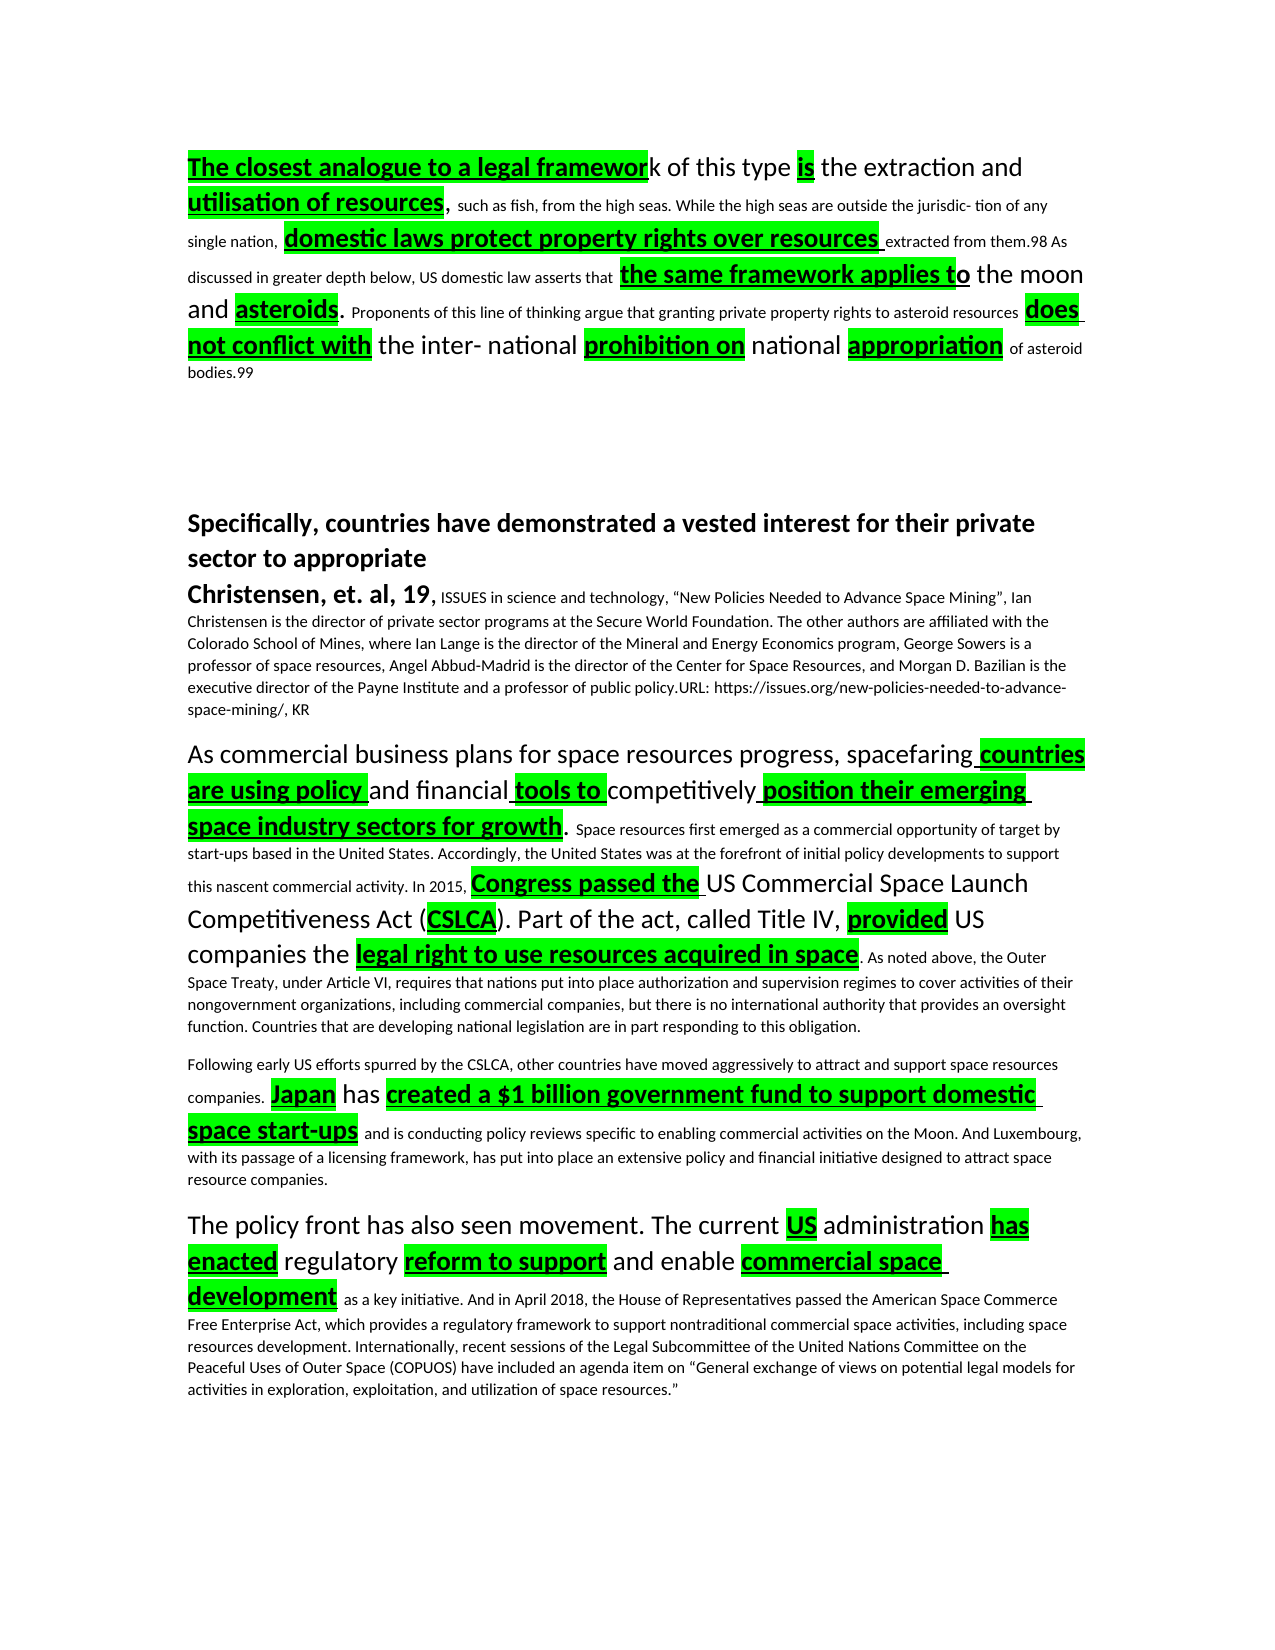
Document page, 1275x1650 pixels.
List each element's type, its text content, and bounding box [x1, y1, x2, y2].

subtitle Specifically, countries have demonstrated a vested interest for their private sector to appropriate [187, 506, 1087, 574]
text As commercial business plans for space resources progress, spacefaring countries are using policy and financial tools to competitively position their emerging space industry sectors for growth. Space resources first emerged as a commercial opportunity of target by start-ups based in the United States. Accordingly, the United States was at the forefront of initial policy developments to support this nascent commercial activity. In 2015, Congress passed the US Commercial Space Launch Competitiveness Act (CSLCA). Part of the act, called Title IV, provided US companies the legal right to use resources acquired in space. As noted above, the Outer Space Treaty, under Article VI, requires that nations put into place authorization and supervision regimes to cover activities of their nongovernment organizations, including commercial companies, but there is no international authority that provides an oversight function. Countries that are developing national legislation are in part responding to this obligation. [187, 738, 1087, 1036]
text The policy front has also seen movement. The current US administration has enacted regulatory reform to support and enable commercial space development as a key initiative. And in April 2018, the House of Representatives passed the American Space Commerce Free Enterprise Act, which provides a regulatory framework to support nontraditional commercial space activities, including space resources development. Internationally, recent sessions of the Legal Subcommittee of the United Nations Committee on the Peaceful Uses of Outer Space (COPUOS) have included an agenda item on “General exchange of views on potential legal models for activities in exploration, exploitation, and utilization of space resources.” [187, 1208, 1087, 1400]
text Following early US efforts spurred by the CSLCA, other countries have moved aggressively to attract and support space resources companies. Japan has created a $1 billion government fund to support domestic space start-ups and is conducting policy reviews specific to enabling commercial activities on the Moon. And Luxembourg, with its passage of a licensing framework, has put into place an extensive policy and financial initiative designed to attract space resource companies. [187, 1054, 1087, 1190]
text Christensen, et. al, 19, ISSUES in science and technology, “New Policies Needed to Advance Space Mining”, Ian Christensen is the director of private sector programs at the Secure World Foundation. The other authors are affiliated with the Colorado School of Mines, where Ian Lange is the director of the Mineral and Energy Economics program, George Sowers is a professor of space resources, Angel Abbud-Madrid is the director of the Center for Space Resources, and Morgan D. Bazilian is the executive director of the Payne Institute and a professor of public policy.URL: https://issues.org/new-policies-needed-to-advance-space-mining/, KR [187, 577, 1087, 719]
text The closest analogue to a legal framework of this type is the extraction and utilisation of resources, such as fish, from the high seas. While the high seas are outside the jurisdic- tion of any single nation, domestic laws protect property rights over resources extracted from them.98 As discussed in greater depth below, US domestic law asserts that the same framework applies to the moon and asteroids. Proponents of this line of thinking argue that granting private property rights to asteroid resources does not conflict with the inter- national prohibition on national appropriation of asteroid bodies.99 [187, 150, 1087, 383]
